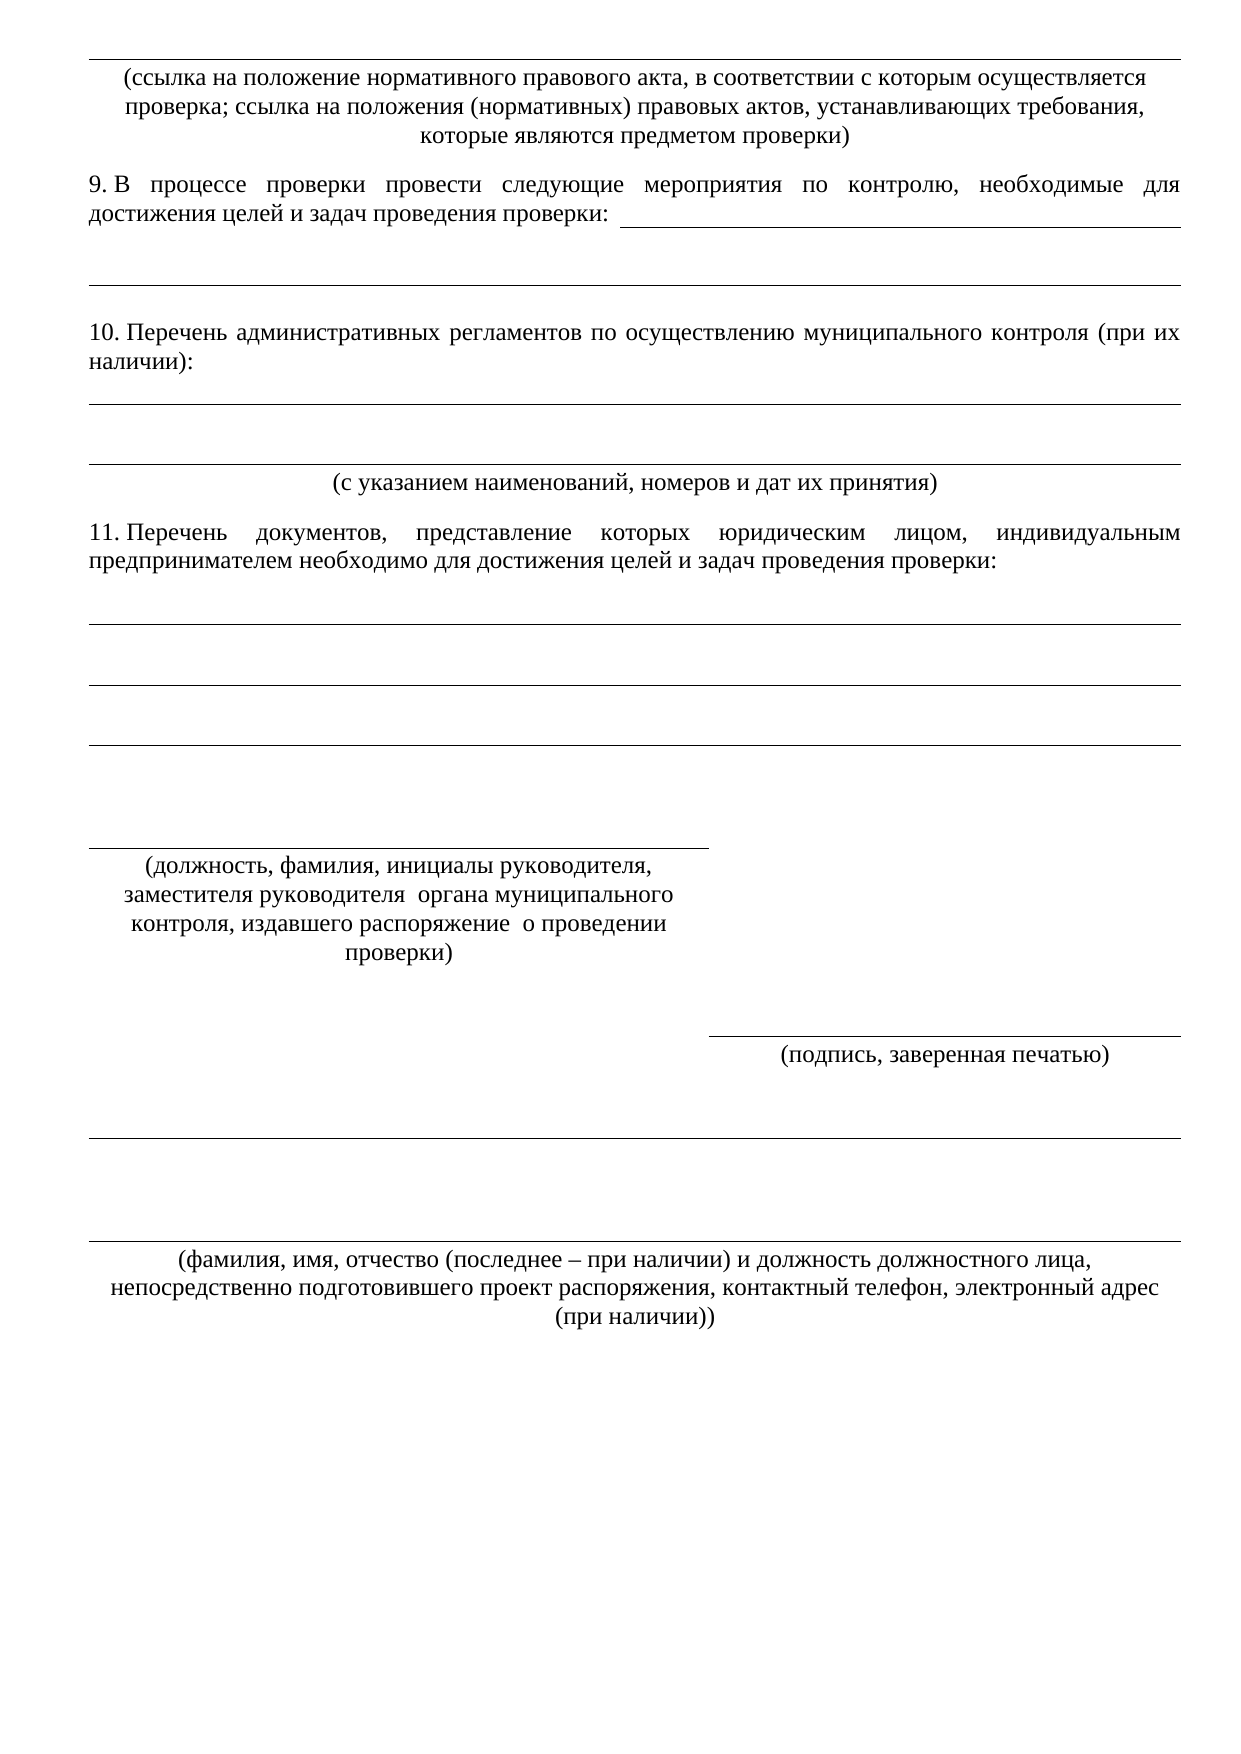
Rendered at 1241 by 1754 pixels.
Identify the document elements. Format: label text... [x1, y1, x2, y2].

text 10. Перечень административных регламентов по осуществлению муниципального контроля (при их наличии): [89, 317, 1181, 375]
text 11. Перечень документов, представление которых юридическим лицом, индивидуальным предпринимателем необходимо для достижения целей и задач проведения проверки: [89, 517, 1181, 574]
text (ссылка на положение нормативного правового акта, в соответствии с которым осуществляется проверка; ссылка на положения (нормативных) правовых актов, устанавливающих требования, которые являются предметом проверки) [89, 60, 1181, 148]
text 9. В процессе проверки провести следующие мероприятия по контролю, необходимые для достижения целей и задач проведения проверки: [89, 169, 1181, 227]
text (должность, фамилия, инициалы руководителя, заместителя руководителя органа муниципального контроля, издавшего распоряжение о проведении проверки) [89, 849, 709, 966]
text (подпись, заверенная печатью) [709, 1037, 1181, 1068]
text (с указанием наименований, номеров и дат их принятия) [89, 465, 1181, 496]
text (фамилия, имя, отчество (последнее – при наличии) и должность должностного лица, непосредственно подготовившего проект распоряжения, контактный телефон, электронный адрес (при наличии)) [89, 1242, 1181, 1330]
